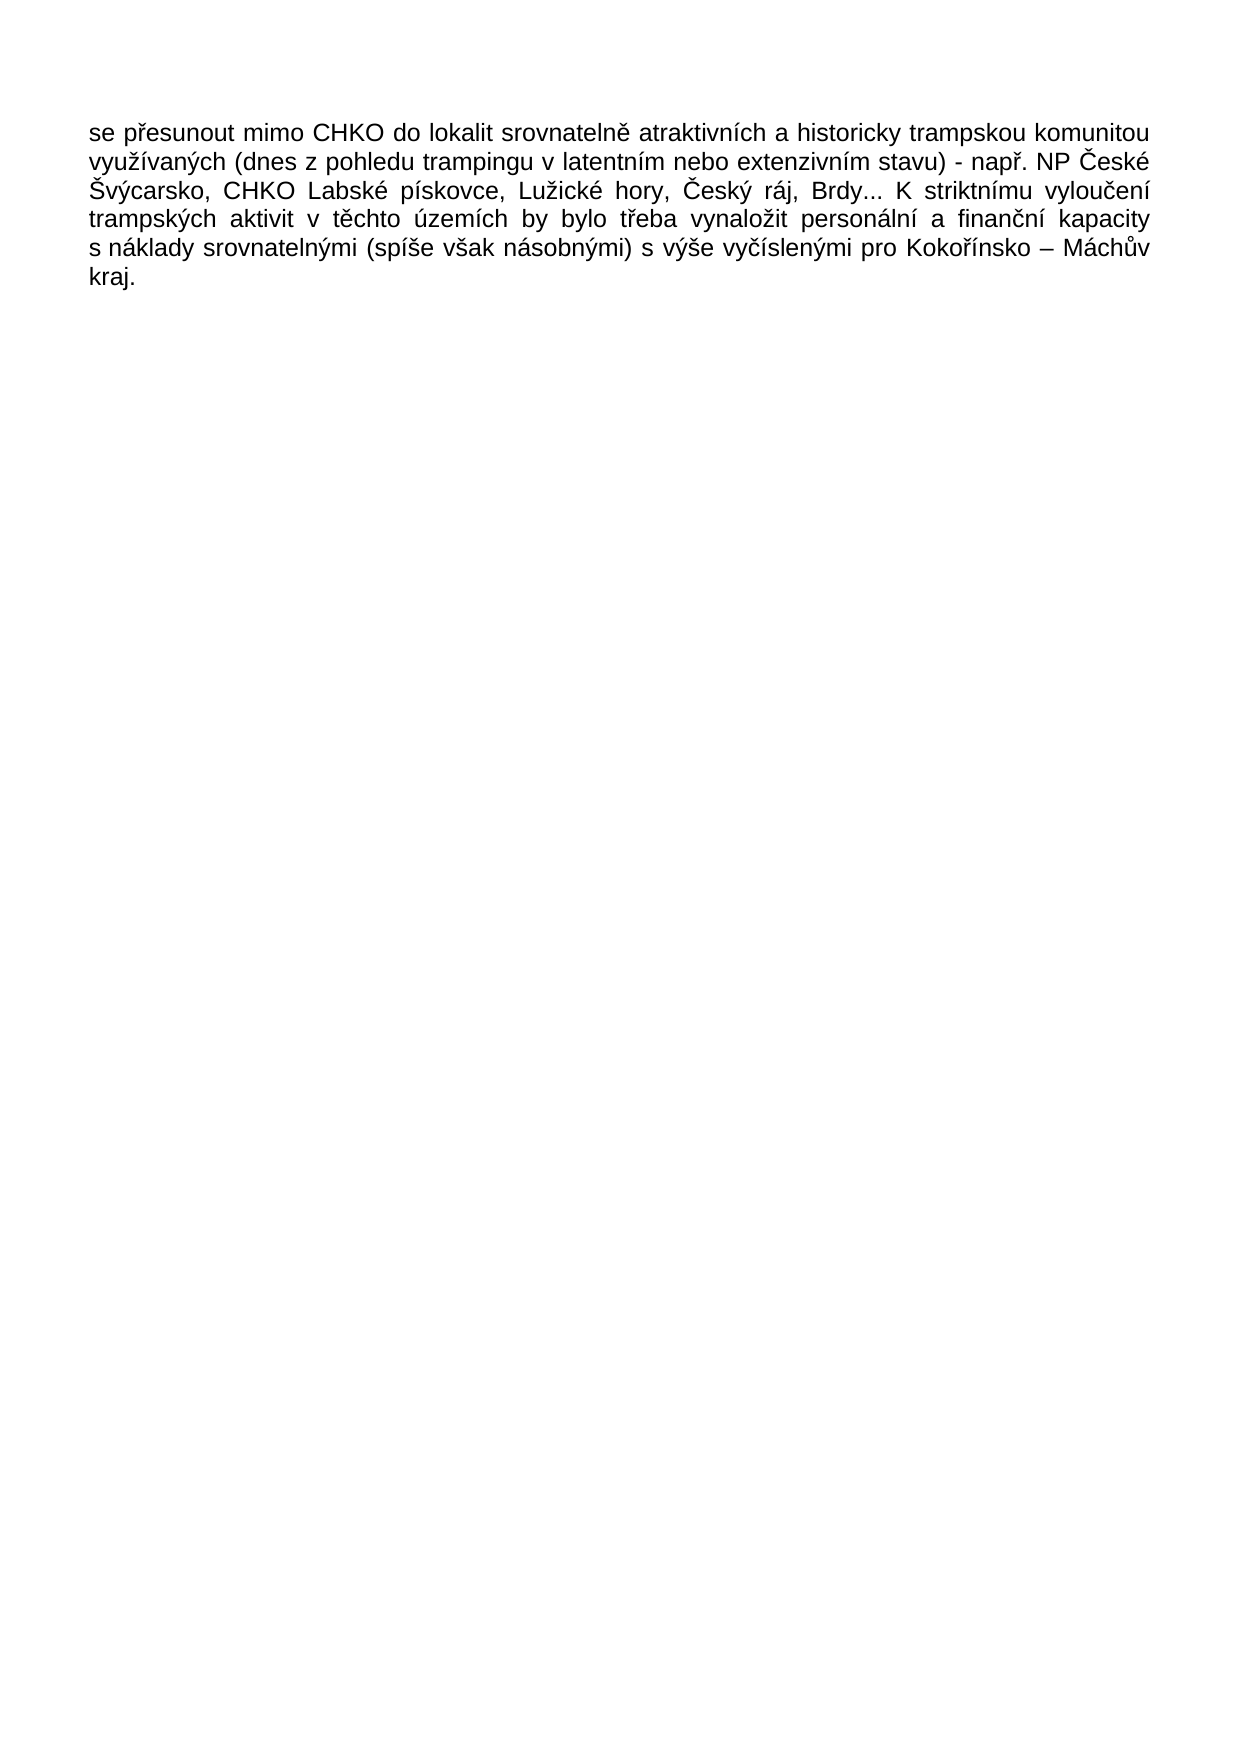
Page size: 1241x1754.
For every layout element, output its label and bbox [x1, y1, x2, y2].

text [89, 118, 1152, 291]
